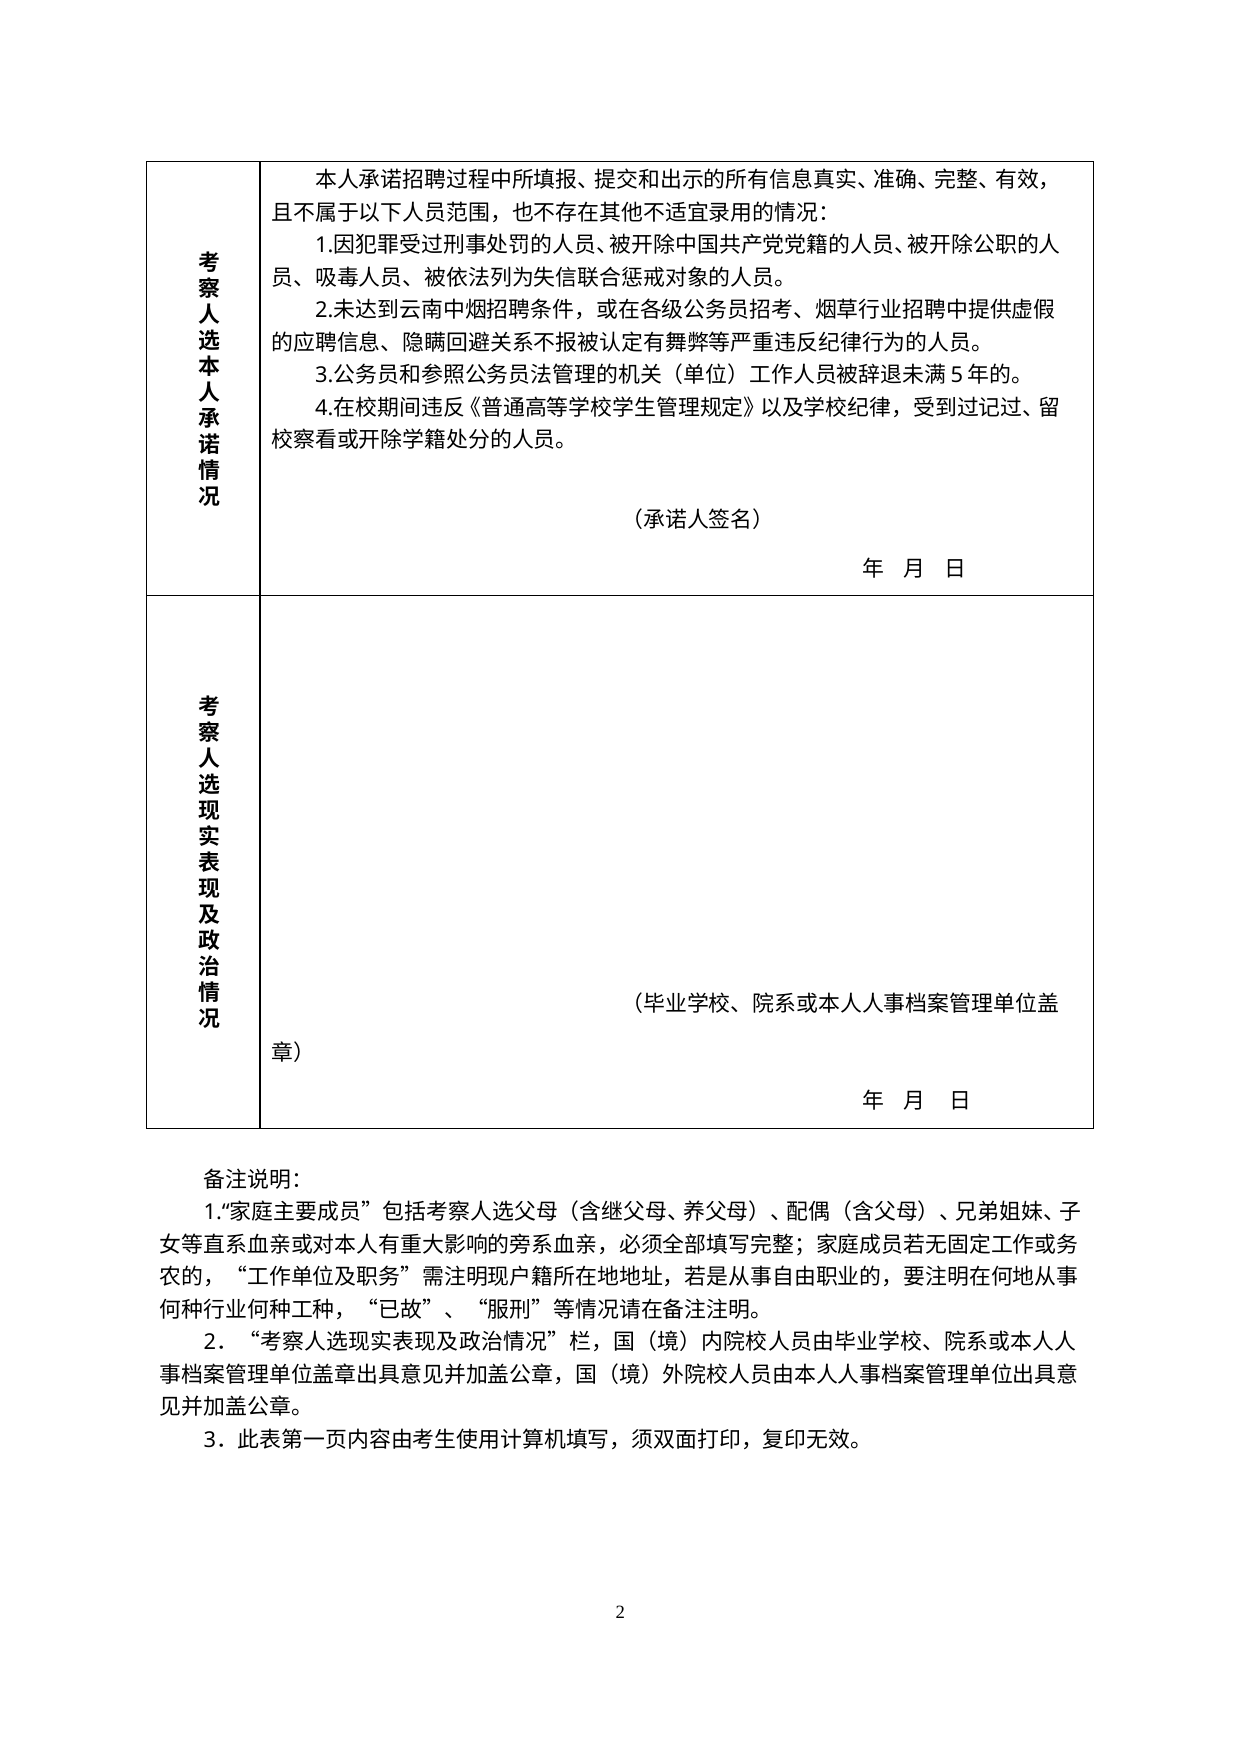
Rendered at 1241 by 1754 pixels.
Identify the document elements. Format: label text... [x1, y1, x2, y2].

table_cell （毕业学校、院系或本人人事档案管理单位盖章） 年 月 日 [261, 872, 1093, 1128]
table_cell 本人承诺招聘过程中所填报、提交和出示的所有信息真实、准确、完整、有效，且不属于以下人员范围，也不存在其他不适宜录用的情况： 1.因犯罪受过刑事处罚的人员、被开除中国共产党党籍的人员、被开除公职的人员、吸毒人员、被依法列为失信联合惩戒对象的人员。 2.未达到云南中烟招聘条件，或在各级公务员招考、烟草行业招聘中提供虚假的应聘信息、隐瞒回避关系不报被认定有舞弊等严重违反纪律行为的人员。 3.公务员和参照公务员法管理的机关（单位）工作人员被辞退未满5年的。 4.在校期间违反《普通高等学校学生管理规定》以及学校纪律，受到过记过、留校察看或开除学籍处分的人员。 （承诺人签名） 年 月 日 [261, 162, 1093, 595]
text 备注说明： [159, 1161, 1081, 1194]
text 2．“考察人选现实表现及政治情况”栏，国（境）内院校人员由毕业学校、院系或本人人事档案管理单位盖章出具意见并加盖公章，国（境）外院校人员由本人人事档案管理单位出具意见并加盖公章。 [159, 1324, 1081, 1421]
table_cell 考察人选本人承诺情况 [147, 162, 259, 595]
table_cell 考察人选现实表现及政治情况 [147, 596, 259, 1128]
table_cell [261, 596, 1093, 872]
text 1.“家庭主要成员”包括考察人选父母（含继父母、养父母）、配偶（含父母）、兄弟姐妹、子女等直系血亲或对本人有重大影响的旁系血亲，必须全部填写完整；家庭成员若无固定工作或务农的，“工作单位及职务”需注明现户籍所在地地址，若是从事自由职业的，要注明在何地从事何种行业何种工种，“已故”、“服刑”等情况请在备注注明。 [159, 1194, 1081, 1324]
text 3．此表第一页内容由考生使用计算机填写，须双面打印，复印无效。 [159, 1421, 1081, 1454]
